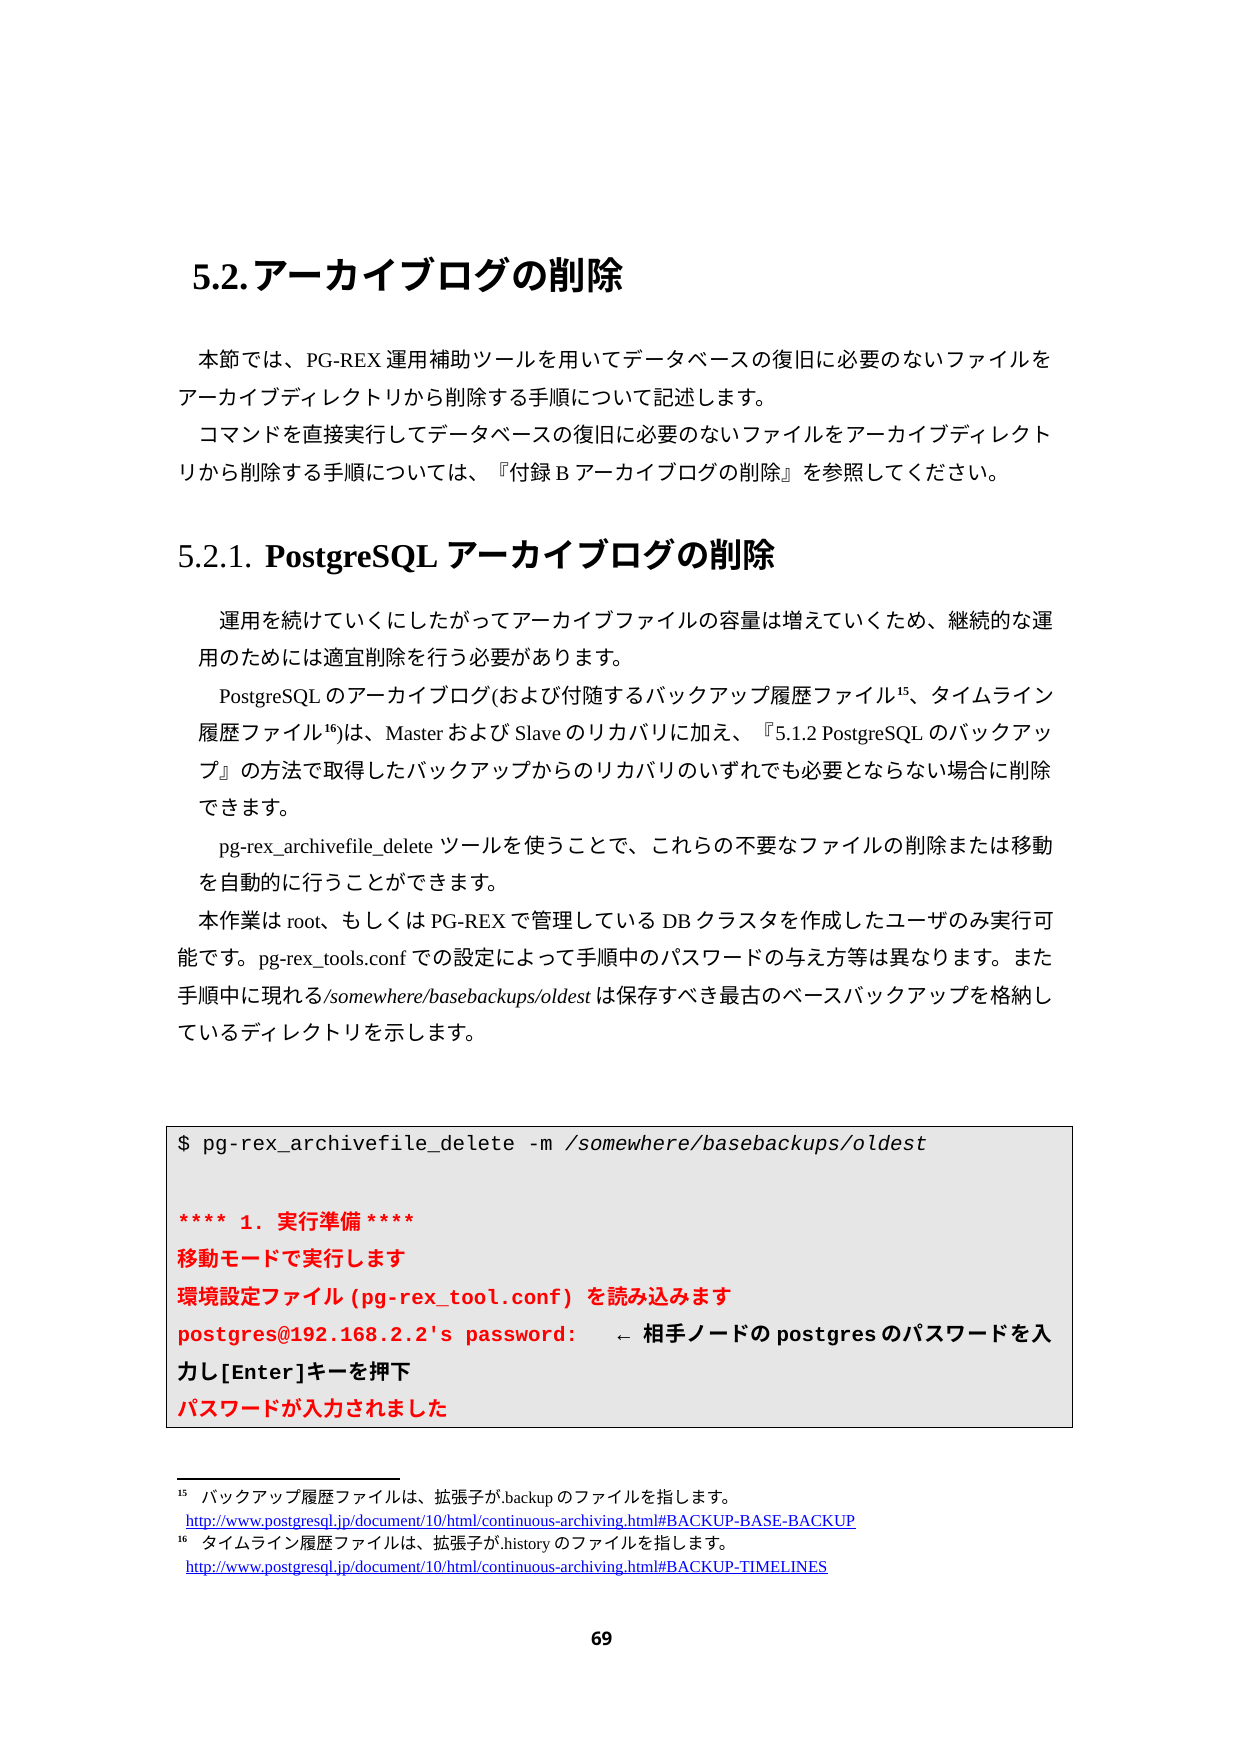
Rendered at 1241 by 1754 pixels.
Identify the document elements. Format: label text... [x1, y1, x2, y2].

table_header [167, 1127, 1072, 1427]
subtitle PostgreSQLアーカイブログの削除 [177, 515, 1063, 590]
text pg-rex_archivefile_delete ツールを使うことで、これらの不要なファイルの削除または移動を自動的に行うことができます。 [198, 826, 1054, 901]
text PostgreSQLのアーカイブログ(および付随するバックアップ履歴ファイル、タイムライン履歴ファイル)は、MasterおよびSlaveのリカバリに加え、『5.1.2 PostgreSQLのバックアップ』の方法で取得したバックアップからのリカバリのいずれでも必要とならない場合に削除できます。 [198, 676, 1054, 826]
subtitle アーカイブログの削除 [192, 236, 1063, 311]
text 運用を続けていくにしたがってアーカイブファイルの容量は増えていくため、継続的な運用のためには適宜削除を行う必要があります。 [198, 601, 1054, 676]
text 本節では、PG-REX運用補助ツールを用いてデータベースの復旧に必要のないファイルをアーカイブディレクトリから削除する手順について記述します。 [177, 340, 1054, 415]
text コマンドを直接実行してデータベースの復旧に必要のないファイルをアーカイブディレクトリから削除する手順については、『付録B アーカイブログの削除』を参照してください。 [177, 415, 1054, 490]
text 本作業はroot、もしくはPG-REXで管理しているDBクラスタを作成したユーザのみ実行可能です。pg-rex_tools.conf での設定によって手順中のパスワードの与え方等は異なります。また手順中に現れる/somewhere/basebackups/oldestは保存すべき最古のベースバックアップを格納しているディレクトリを示します。 [177, 901, 1054, 1051]
